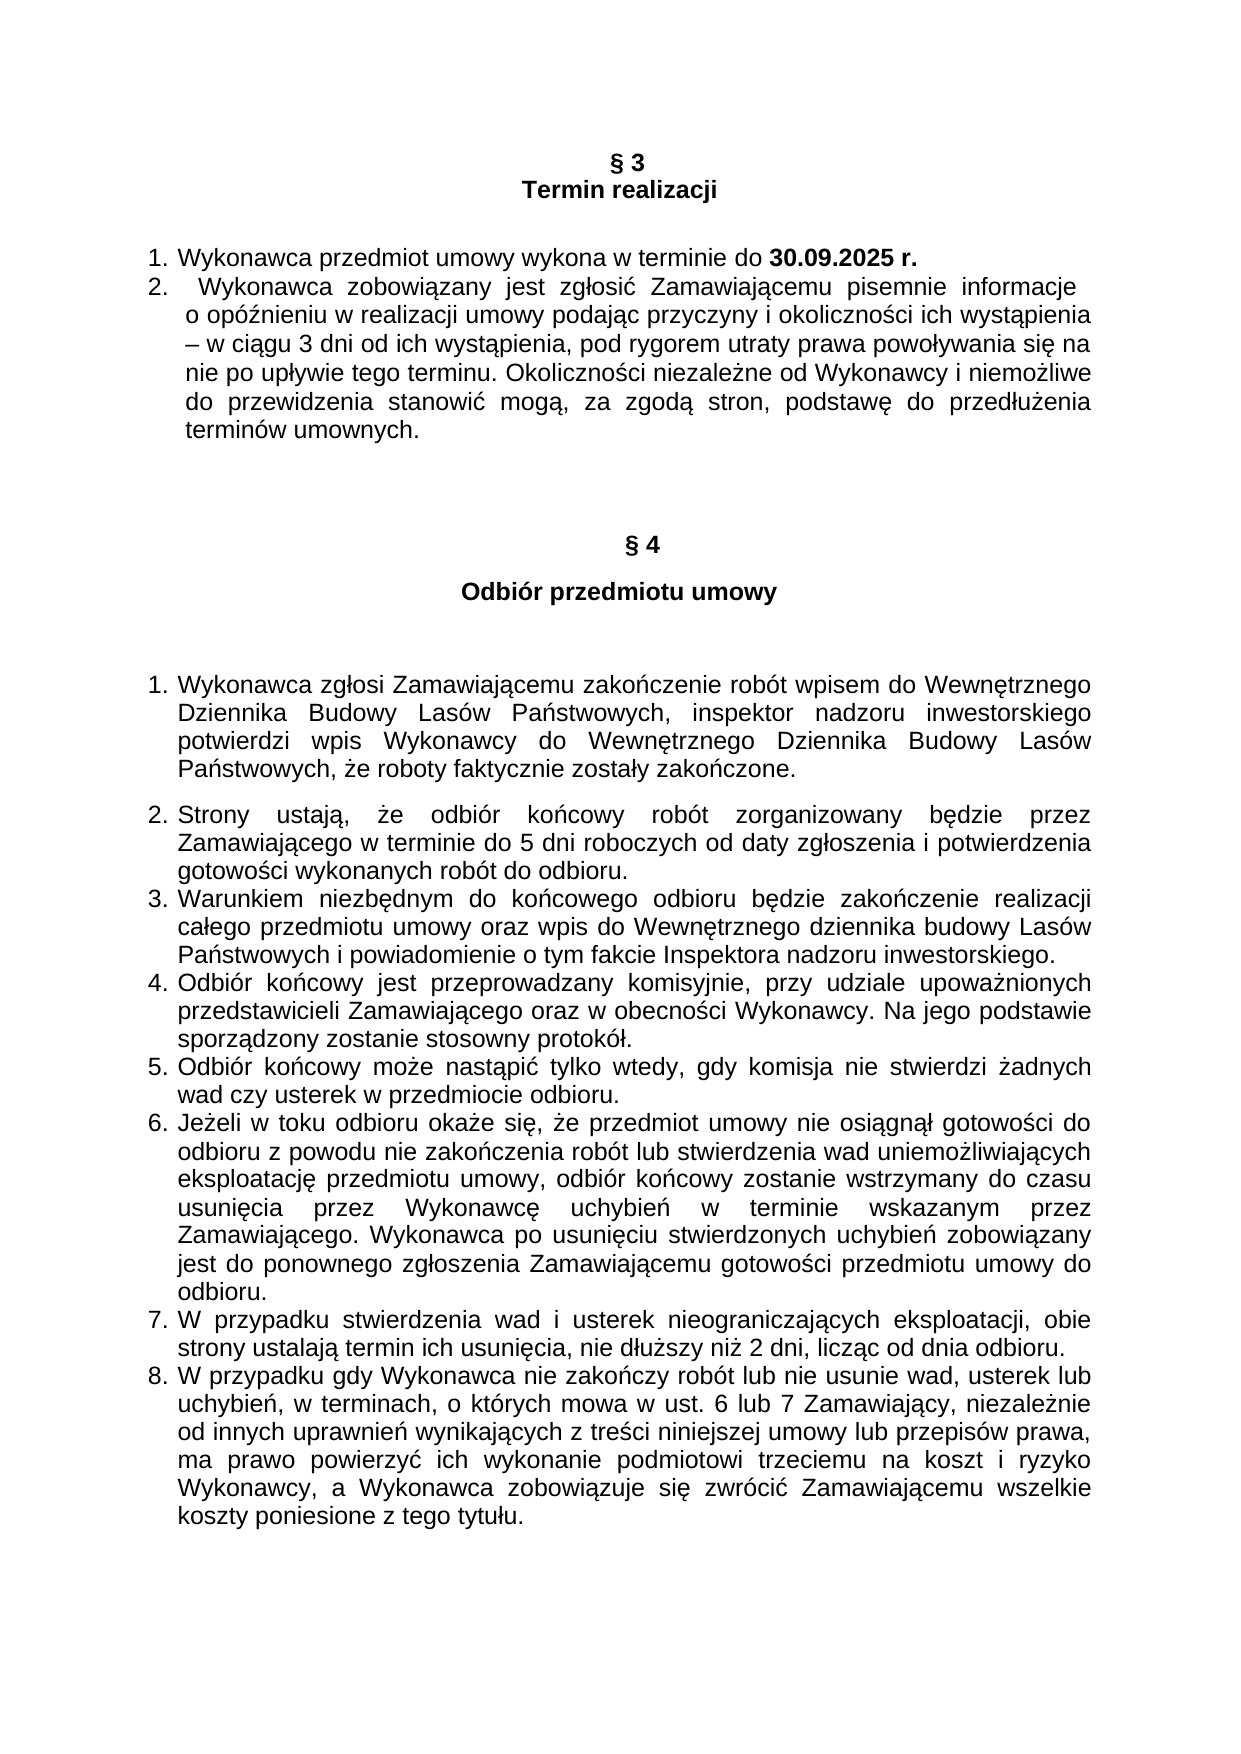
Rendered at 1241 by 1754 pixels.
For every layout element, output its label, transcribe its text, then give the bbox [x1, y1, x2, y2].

text 2. Wykonawca zobowiązany jest zgłosić Zamawiającemu pisemnie informacje o opóźnieniu w realizacji umowy podając przyczyny i okoliczności ich wystąpienia – w ciągu 3 dni od ich wystąpienia, pod rygorem utraty prawa powoływania się na nie po upływie tego terminu. Okoliczności niezależne od Wykonawcy i niemożliwe do przewidzenia stanowić mogą, za zgodą stron, podstawę do przedłużenia terminów umownych. [148, 272, 1093, 444]
list Odbiór końcowy może nastąpić tylko wtedy, gdy komisja nie stwierdzi żadnych wad czy usterek w przedmiocie odbioru. [148, 1053, 1093, 1109]
list Strony ustają, że odbiór końcowy robót zorganizowany będzie przez Zamawiającego w terminie do 5 dni roboczych od daty zgłoszenia i potwierdzenia gotowości wykonanych robót do odbioru. [148, 801, 1093, 885]
list Wykonawca zgłosi Zamawiającemu zakończenie robót wpisem do Wewnętrznego Dziennika Budowy Lasów Państwowych, inspektor nadzoru inwestorskiego potwierdzi wpis Wykonawcy do Wewnętrznego Dziennika Budowy Lasów Państwowych, że roboty faktycznie zostały zakończone. [148, 671, 1093, 783]
text Odbiór przedmiotu umowy [148, 577, 1091, 606]
text § 3 [162, 148, 1093, 176]
text Termin realizacji [148, 176, 1092, 204]
list W przypadku gdy Wykonawca nie zakończy robót lub nie usunie wad, usterek lub uchybień, w terminach, o których mowa w ust. 6 lub 7 Zamawiający, niezależnie od innych uprawnień wynikających z treści niniejszej umowy lub przepisów prawa, ma prawo powierzyć ich wykonanie podmiotowi trzeciemu na koszt i ryzyko Wykonawcy, a Wykonawca zobowiązuje się zwrócić Zamawiającemu wszelkie koszty poniesione z tego tytułu. [148, 1362, 1093, 1530]
list W przypadku stwierdzenia wad i usterek nieograniczających eksploatacji, obie strony ustalają termin ich usunięcia, nie dłuższy niż 2 dni, licząc od dnia odbioru. [148, 1306, 1093, 1362]
list Wykonawca przedmiot umowy wykona w terminie do 30.09.2025 r. [148, 243, 1093, 272]
text § 4 [162, 473, 1093, 559]
list Odbiór końcowy jest przeprowadzany komisyjnie, przy udziale upoważnionych przedstawicieli Zamawiającego oraz w obecności Wykonawcy. Na jego podstawie sporządzony zostanie stosowny protokół. [148, 969, 1093, 1053]
list Warunkiem niezbędnym do końcowego odbioru będzie zakończenie realizacji całego przedmiotu umowy oraz wpis do Wewnętrznego dziennika budowy Lasów Państwowych i powiadomienie o tym fakcie Inspektora nadzoru inwestorskiego. [148, 885, 1093, 969]
list Jeżeli w toku odbioru okaże się, że przedmiot umowy nie osiągnął gotowości do odbioru z powodu nie zakończenia robót lub stwierdzenia wad uniemożliwiających eksploatację przedmiotu umowy, odbiór końcowy zostanie wstrzymany do czasu usunięcia przez Wykonawcę uchybień w terminie wskazanym przez Zamawiającego. Wykonawca po usunięciu stwierdzonych uchybień zobowiązany jest do ponownego zgłoszenia Zamawiającemu gotowości przedmiotu umowy do odbioru. [148, 1109, 1093, 1306]
